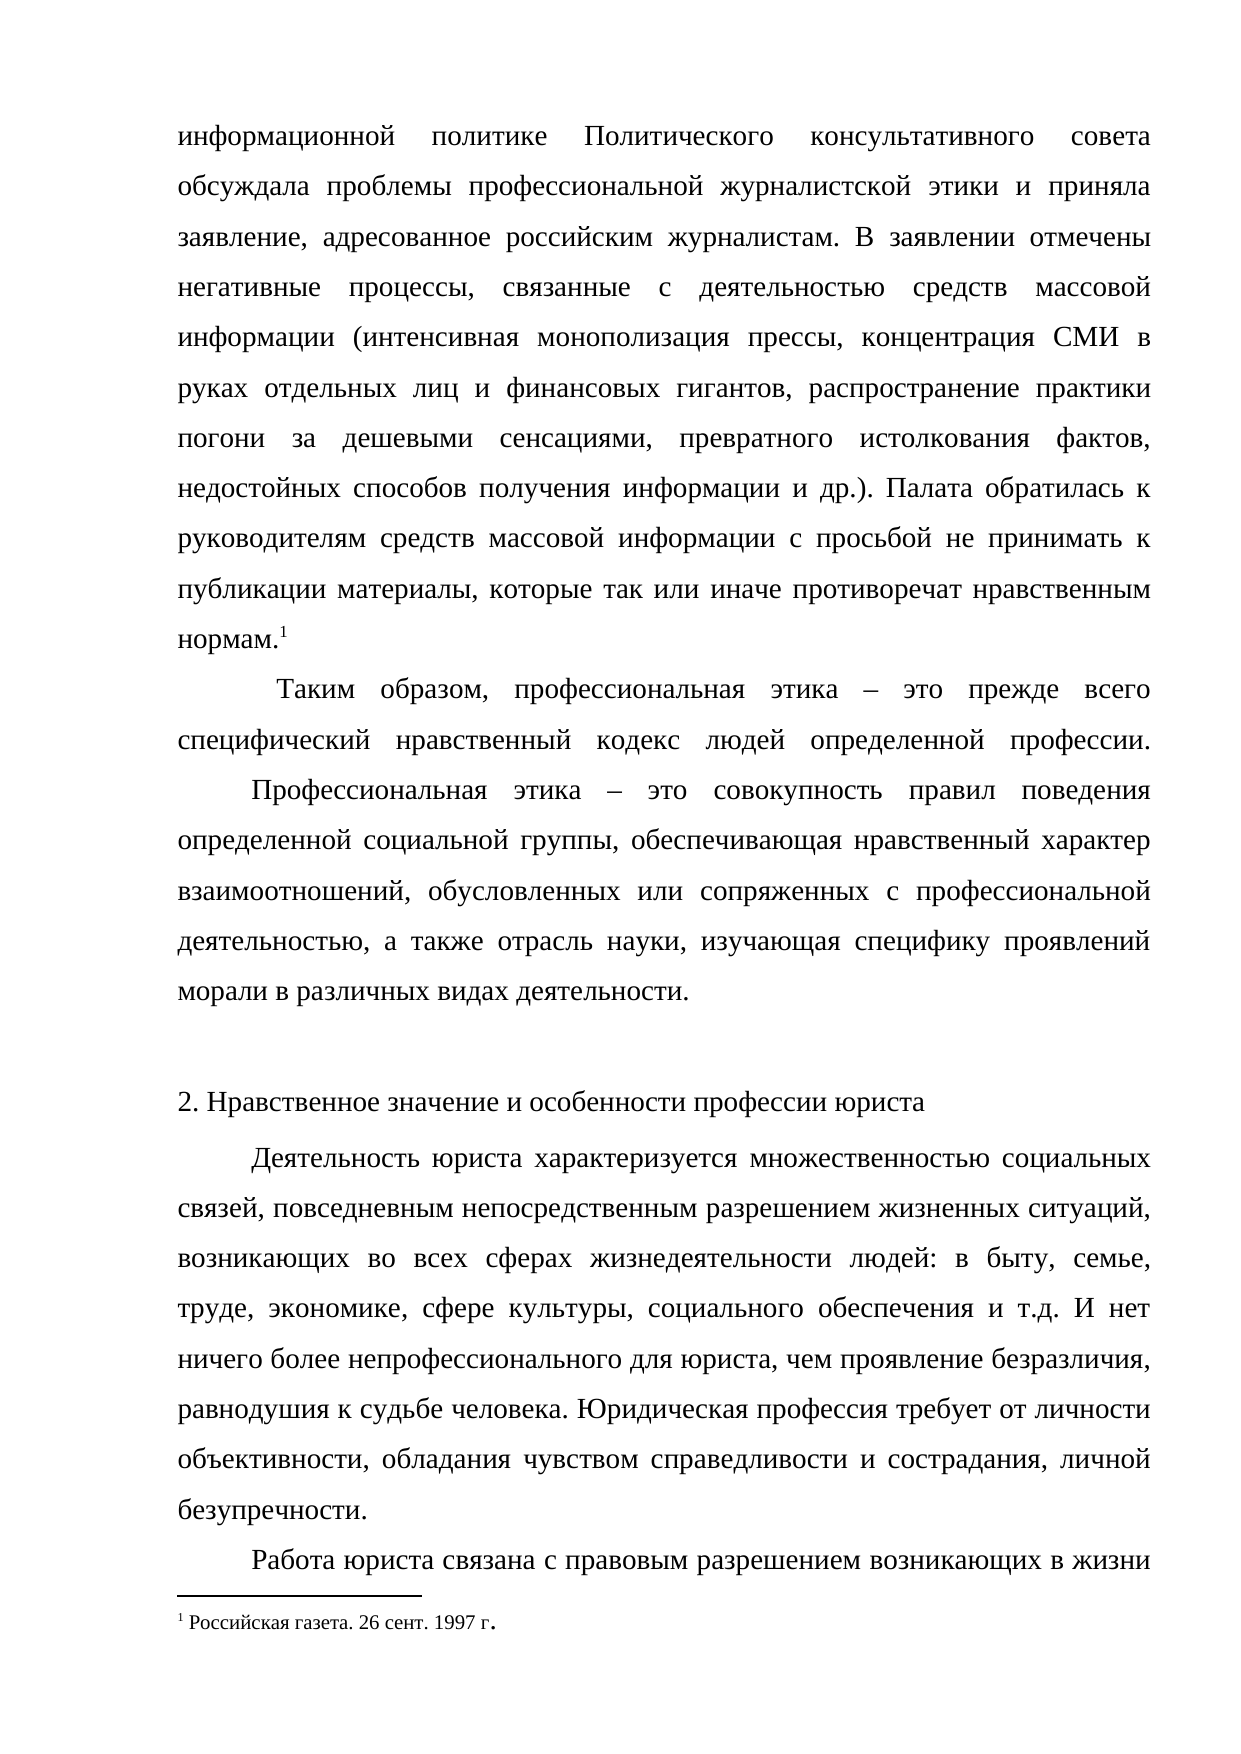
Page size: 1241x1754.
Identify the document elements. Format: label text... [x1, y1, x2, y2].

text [177, 1140, 1152, 1576]
text 2. Нравственное значение и особенности профессии юриста [177, 1084, 1152, 1118]
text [177, 118, 1152, 1007]
